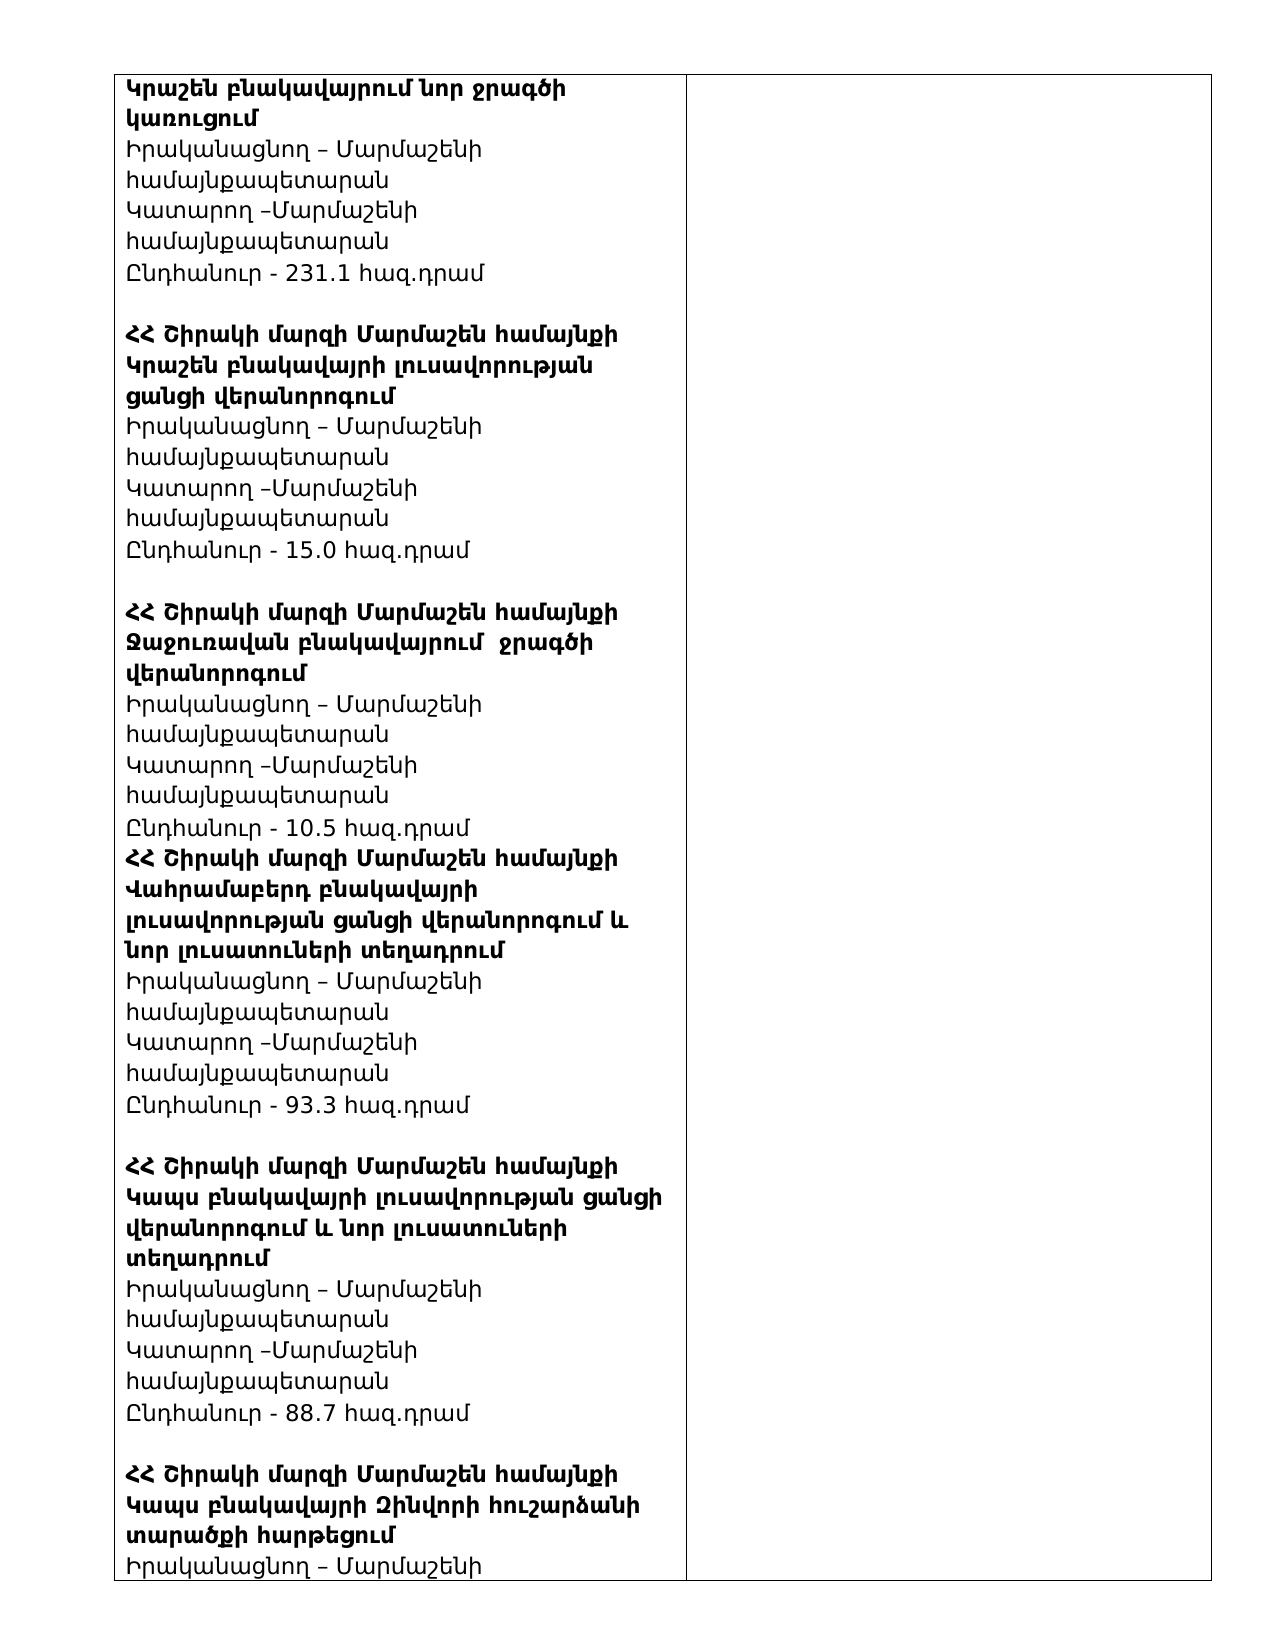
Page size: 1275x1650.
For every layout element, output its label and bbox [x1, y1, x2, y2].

table_cell [115, 75, 686, 1580]
table_cell [687, 75, 1211, 1580]
